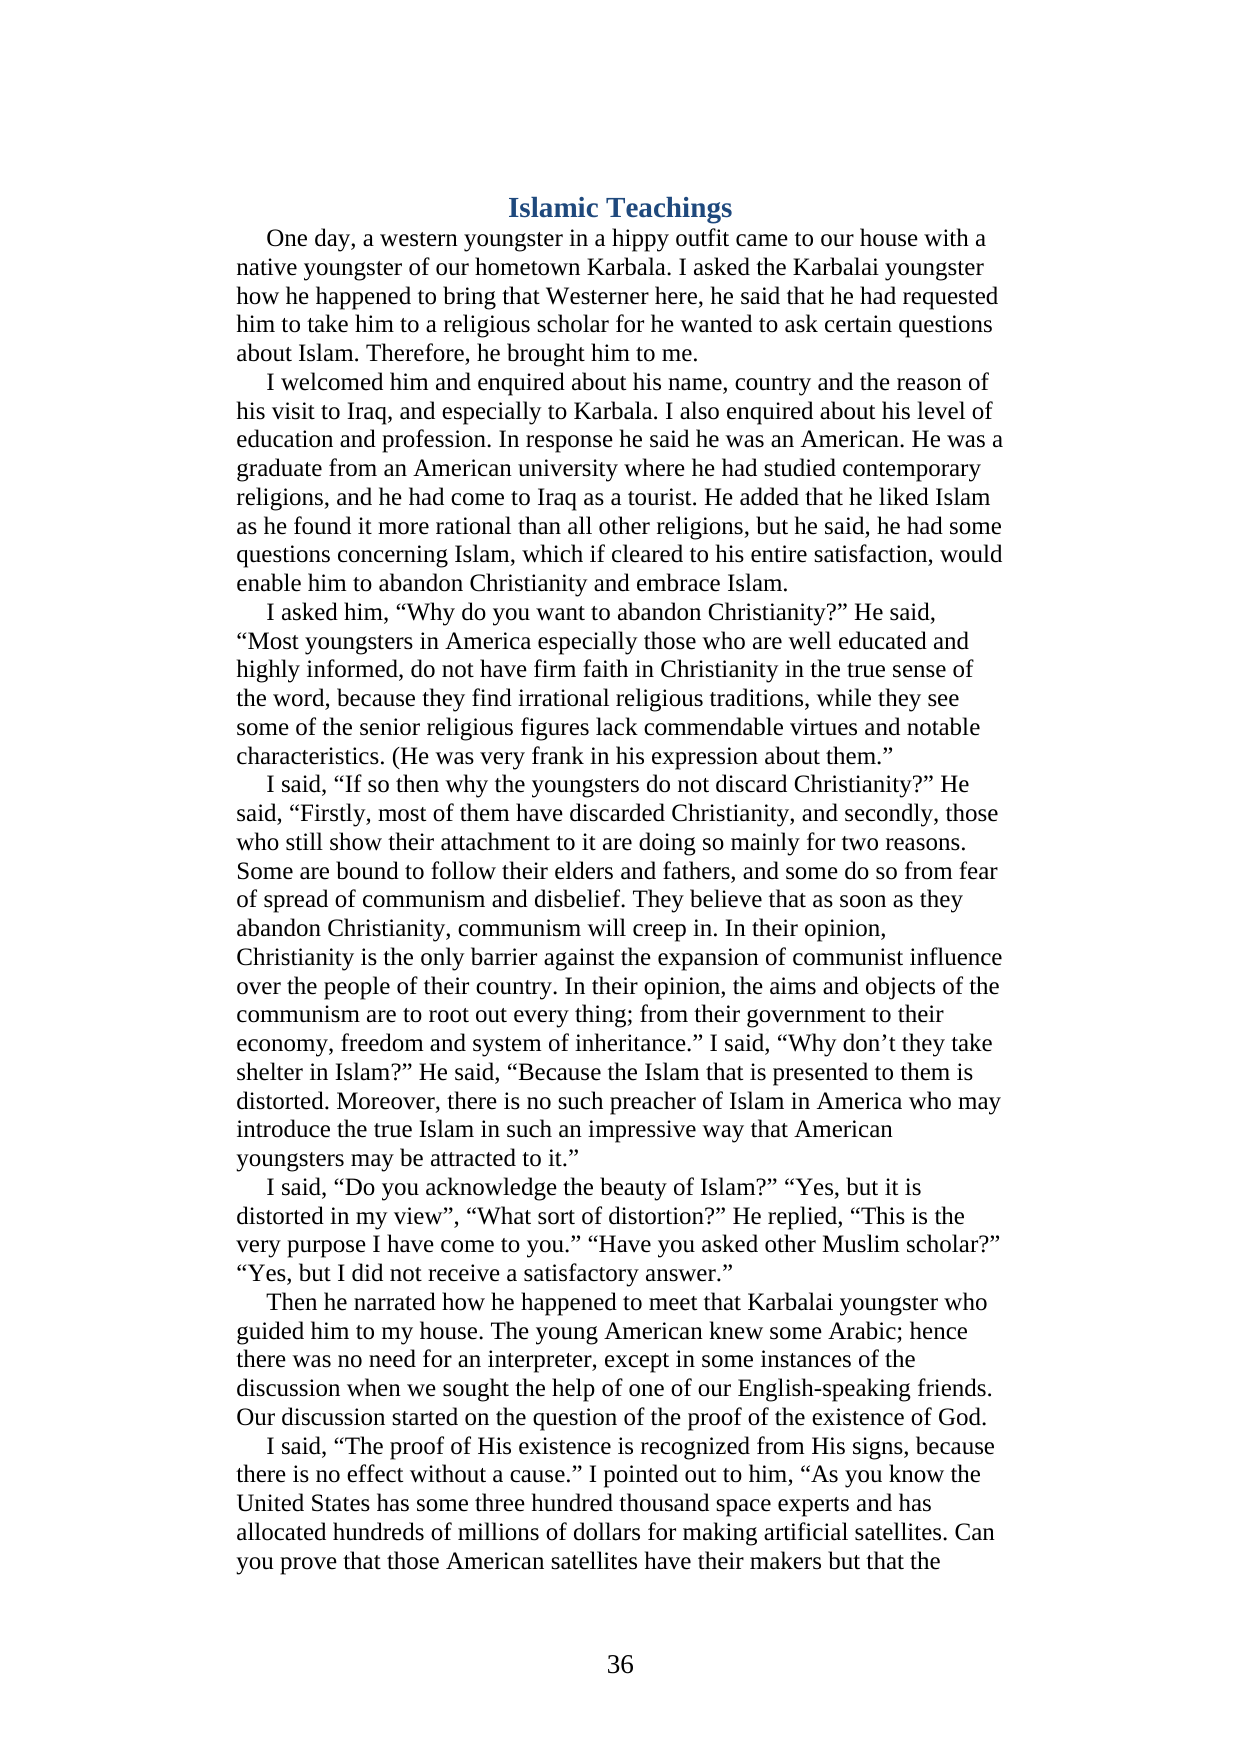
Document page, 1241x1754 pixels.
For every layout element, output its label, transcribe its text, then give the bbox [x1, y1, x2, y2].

text I said, “Do you acknowledge the beauty of Islam?” “Yes, but it is distorted in my view”, “What sort of distortion?” He replied, “This is the very purpose I have come to you.” “Have you asked other Muslim scholar?” “Yes, but I did not receive a satisfactory answer.” [236, 1172, 1004, 1287]
text I said, “If so then why the youngsters do not discard Christianity?” He said, “Firstly, most of them have discarded Christianity, and secondly, those who still show their attachment to it are doing so mainly for two reasons. Some are bound to follow their elders and fathers, and some do so from fear of spread of communism and disbelief. They believe that as soon as they abandon Christianity, communism will creep in. In their opinion, Christianity is the only barrier against the expansion of communist influence over the people of their country. In their opinion, the aims and objects of the communism are to root out every thing; from their government to their economy, freedom and system of inheritance.” I said, “Why don’t they take shelter in Islam?” He said, “Because the Islam that is presented to them is distorted. Moreover, there is no such preacher of Islam in America who may introduce the true Islam in such an impressive way that American youngsters may be attracted to it.” [236, 769, 1004, 1172]
text I welcomed him and enquired about his name, country and the reason of his visit to Iraq, and especially to Karbala. I also enquired about his level of education and profession. In response he said he was an American. He was a graduate from an American university where he had studied contemporary religions, and he had come to Iraq as a tourist. He added that he liked Islam as he found it more rational than all other religions, but he said, he had some questions concerning Islam, which if cleared to his entire satisfaction, would enable him to abandon Christianity and embrace Islam. [236, 367, 1004, 597]
text One day, a western youngster in a hippy outfit came to our house with a native youngster of our hometown Karbala. I asked the Karbalai youngster how he happened to bring that Westerner here, he said that he had requested him to take him to a religious scholar for he wanted to ask certain questions about Islam. Therefore, he brought him to me. [236, 223, 1004, 367]
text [236, 1431, 1004, 1574]
subtitle Islamic Teachings [236, 190, 1004, 223]
text Then he narrated how he happened to meet that Karbalai youngster who guided him to my house. The young American knew some Arabic; hence there was no need for an interpreter, except in some instances of the discussion when we sought the help of one of our English-speaking friends. Our discussion started on the question of the proof of the existence of God. [236, 1287, 1004, 1431]
text I asked him, “Why do you want to abandon Christianity?” He said, “Most youngsters in America especially those who are well educated and highly informed, do not have firm faith in Christianity in the true sense of the word, because they find irrational religious traditions, while they see some of the senior religious figures lack commendable virtues and notable characteristics. (He was very frank in his expression about them.” [236, 597, 1004, 769]
